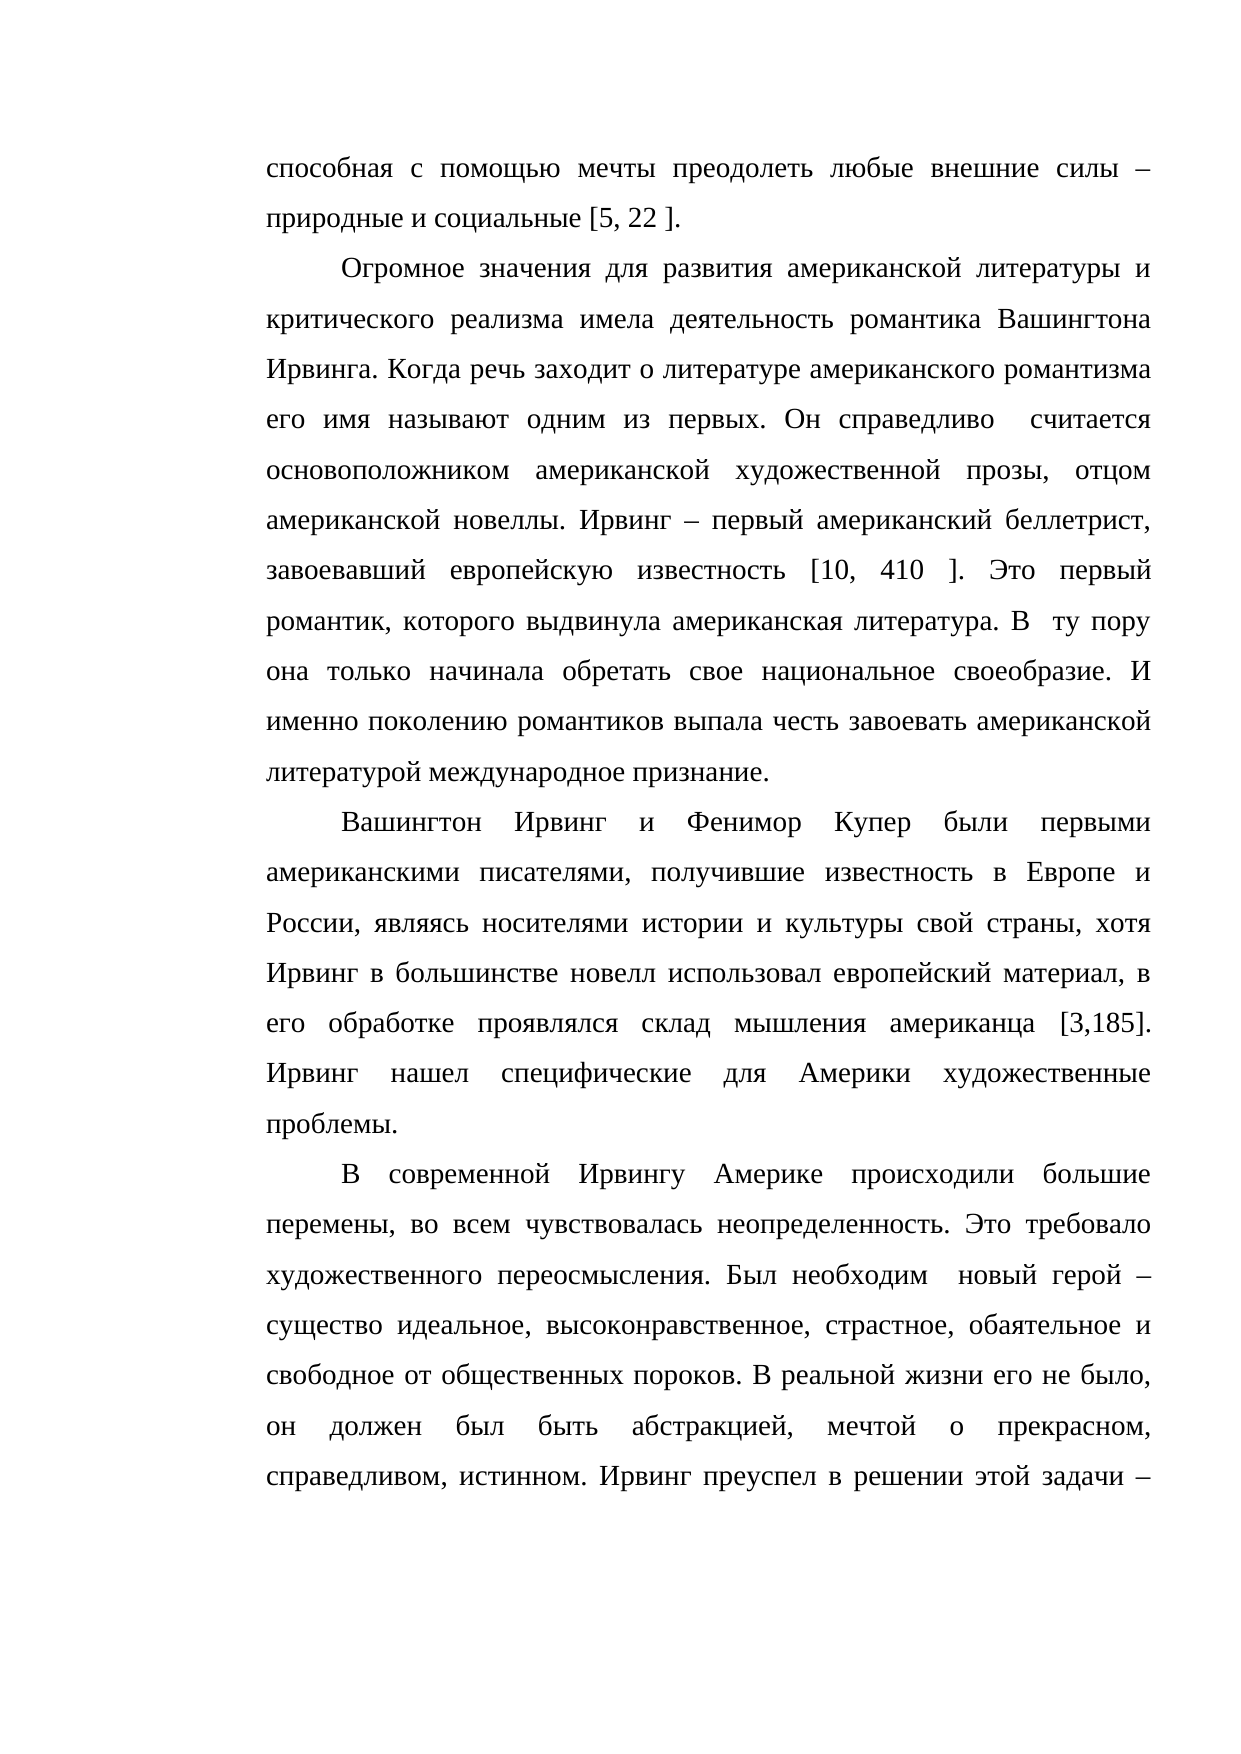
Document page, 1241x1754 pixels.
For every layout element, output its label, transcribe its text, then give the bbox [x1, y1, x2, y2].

text Вашингтон Ирвинг и Фенимор Купер были первыми американскими писателями, получившие известность в Европе и России, являясь носителями истории и культуры свой страны, хотя Ирвинг в большинстве новелл использовал европейский материал, в его обработке проявлялся склад мышления американца [3,185]. Ирвинг нашел специфические для Америки художественные проблемы. [266, 804, 1152, 1139]
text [266, 1156, 1152, 1492]
text Огромное значения для развития американской литературы и критического реализма имела деятельность романтика Вашингтона Ирвинга. Когда речь заходит о литературе американского романтизма его имя называют одним из первых. Он справедливо считается основоположником американской художественной прозы, отцом американской новеллы. Ирвинг – первый американский беллетрист, завоевавший европейскую известность [10, 410 ]. Это первый романтик, которого выдвинула американская литература. В ту пору она только начинала обретать свое национальное своеобразие. И именно поколению романтиков выпала честь завоевать американской литературой международное признание. [266, 251, 1152, 787]
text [266, 150, 1152, 234]
